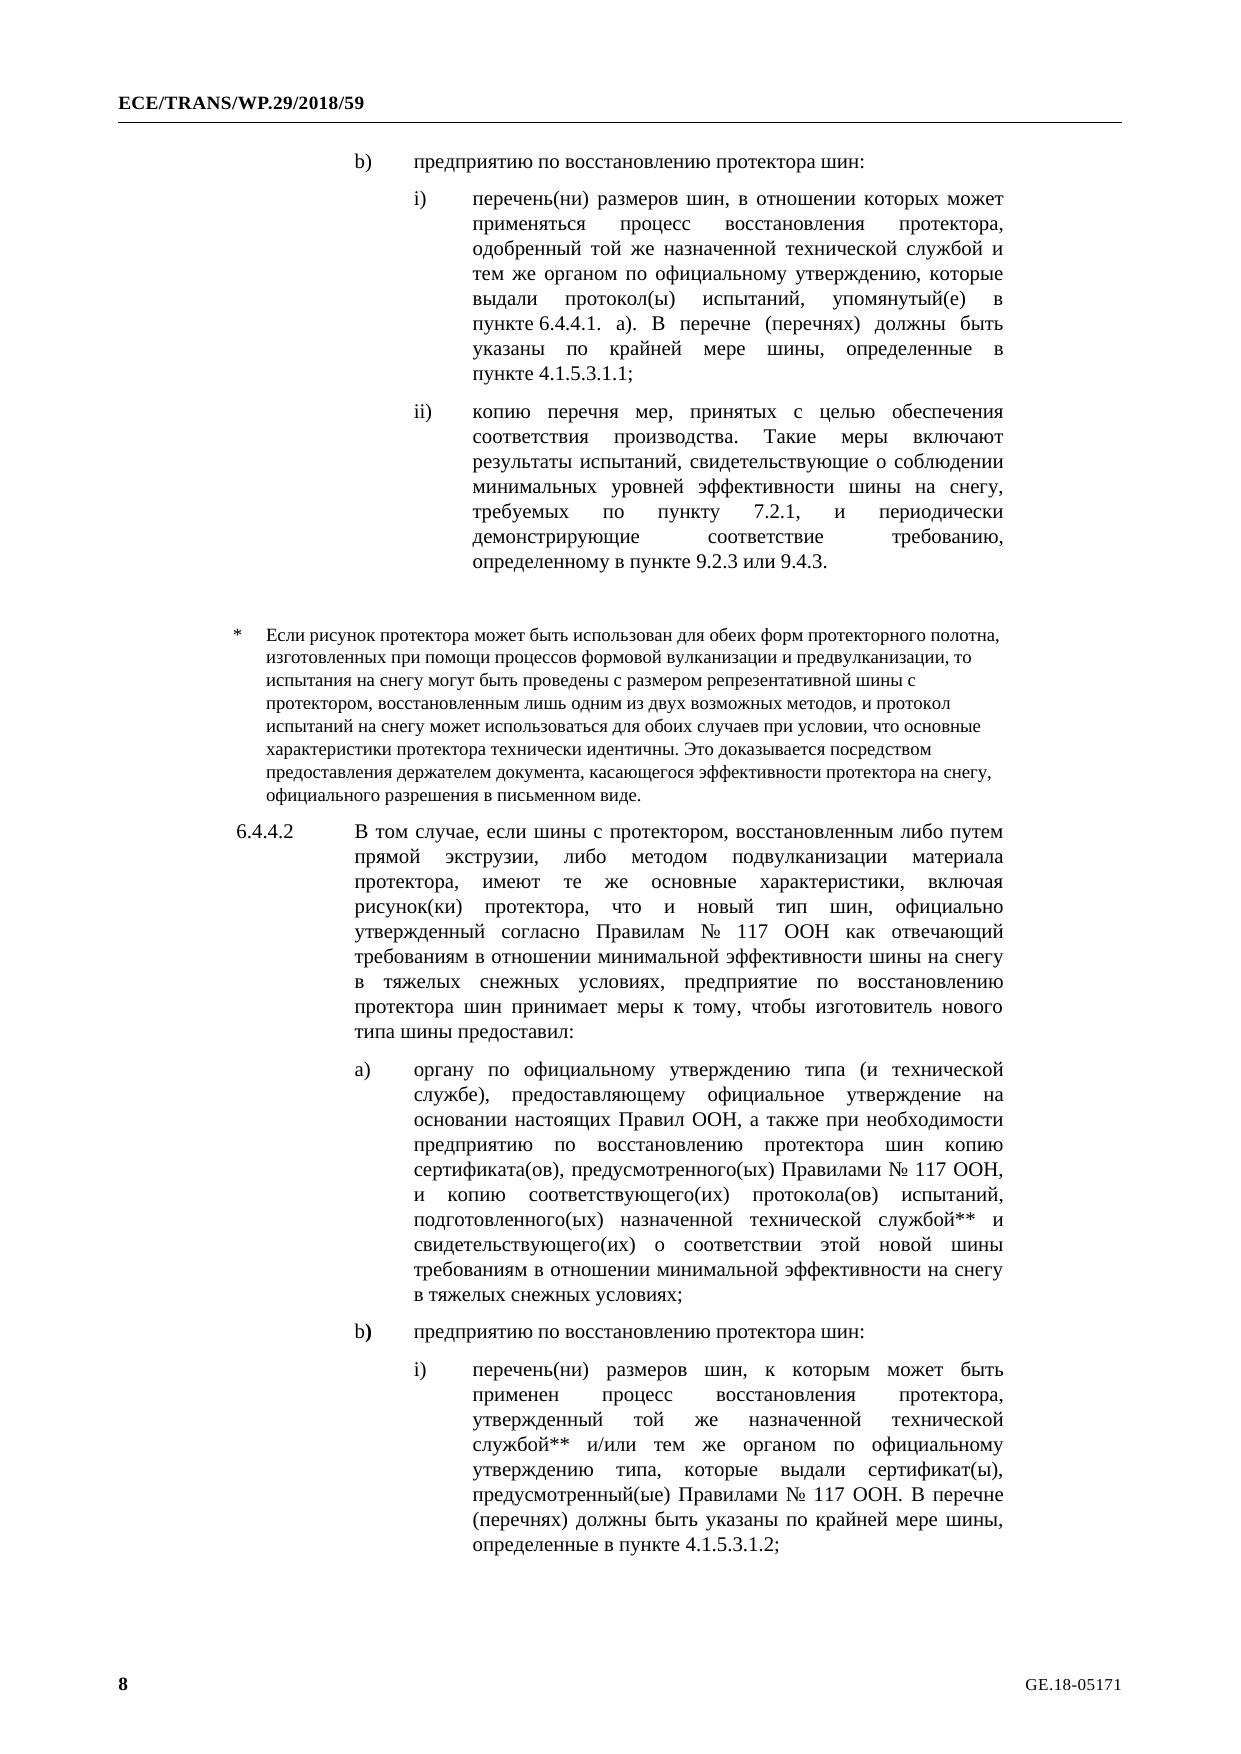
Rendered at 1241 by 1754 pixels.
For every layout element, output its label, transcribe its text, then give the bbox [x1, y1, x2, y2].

text 6.4.4.2 В том случае, если шины с протектором, восстановленным либо путем прямой экструзии, либо методом подвулканизации материала протектора, имеют те же основные характеристики, включая рисунок(ки) протектора, что и новый тип шин, официально утвержденный согласно Правилам № 117 ООН как отвечающий требованиям в отношении минимальной эффективности шины на снегу в тяжелых снежных условиях, предприятие по восстановлению протектора шин принимает меры к тому, чтобы изготовитель нового типа шины предоставил: [236, 818, 1004, 1043]
text i) перечень(ни) размеров шин, к которым может быть применен процесс восстановления протектора, утвержденный той же назначенной технической службой** и/или тем же органом по официальному утверждению типа, которые выдали сертификат(ы), предусмотренный(ые) Правилами № 117 ООН. В перечне (перечнях) должны быть указаны по крайней мере шины, определенные в пункте 4.1.5.3.1.2; [236, 1356, 1004, 1556]
text b) предприятию по восстановлению протектора шин: [236, 1318, 1004, 1343]
text b) предприятию по восстановлению протектора шин: [236, 148, 1004, 173]
text * Если рисунок протектора может быть использован для обеих форм протекторного полотна, изготовленных при помощи процессов формовой вулканизации и предвулканизации, то испытания на снегу могут быть проведены с размером репрезентативной шины с протектором, восстановленным лишь одним из двух возможных методов, и протокол испытаний на снегу может использоваться для обоих случаев при условии, что основные характеристики протектора технически идентичны. Это доказывается посредством предоставления держателем документа, касающегося эффективности протектора на снегу, официального разрешения в письменном виде. [118, 623, 1004, 806]
text a) органу по официальному утверждению типа (и технической службе), предоставляющему официальное утверждение на основании настоящих Правил ООН, а также при необходимости предприятию по восстановлению протектора шин копию сертификата(ов), предусмотренного(ых) Правилами № 117 ООН, и копию соответствующего(их) протокола(ов) испытаний, подготовленного(ых) назначенной технической службой** и свидетельствующего(их) о соответствии этой новой шины требованиям в отношении минимальной эффективности на снегу в тяжелых снежных условиях; [236, 1056, 1004, 1306]
text i) перечень(ни) размеров шин, в отношении которых может применяться процесс восстановления протектора, одобренный той же назначенной технической службой и тем же органом по официальному утверждению, которые выдали протокол(ы) испытаний, упомянутый(е) в пункте 6.4.4.1. a). В перечне (перечнях) должны быть указаны по крайней мере шины, определенные в пункте 4.1.5.3.1.1; [236, 185, 1004, 385]
text ii) копию перечня мер, принятых с целью обеспечения соответствия производства. Такие меры включают результаты испытаний, свидетельствующие о соблюдении минимальных уровней эффективности шины на снегу, требуемых по пункту 7.2.1, и периодически демонстрирующие соответствие требованию, определенному в пункте 9.2.3 или 9.4.3. [236, 398, 1004, 573]
